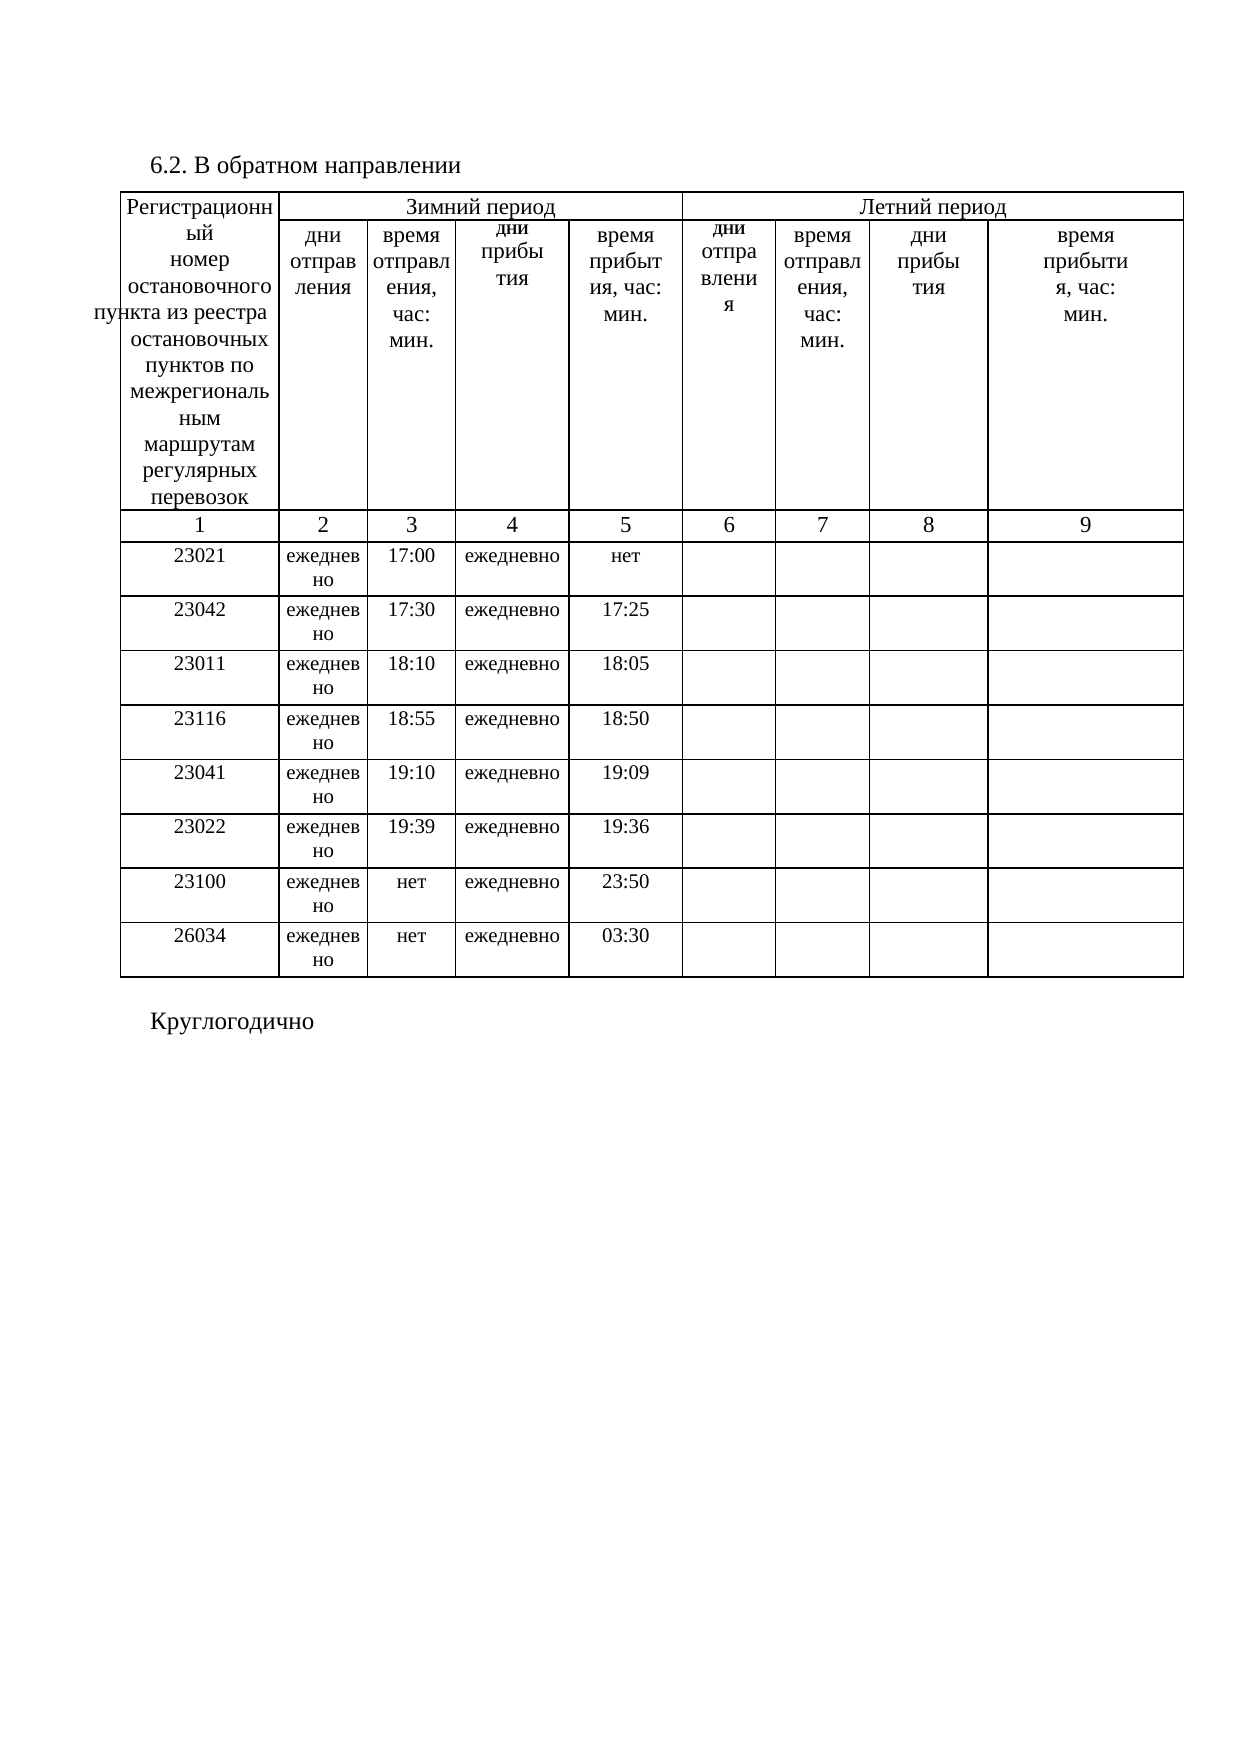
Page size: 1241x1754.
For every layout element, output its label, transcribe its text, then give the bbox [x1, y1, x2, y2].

table_cell [683, 869, 775, 922]
table_cell нет [368, 923, 455, 976]
table_cell [989, 597, 1183, 650]
table_cell ежедневно [456, 815, 568, 867]
table_cell [870, 760, 987, 813]
table_cell 3 [368, 511, 455, 541]
table_cell ежедневно [280, 543, 367, 595]
table_cell [776, 869, 869, 922]
table_cell ежедневно [456, 706, 568, 758]
table_cell 18:10 [368, 651, 455, 704]
table_cell [776, 543, 869, 595]
table_cell [776, 815, 869, 867]
table_cell 23116 [121, 706, 278, 758]
table_cell время прибыт ия, час: мин. [570, 221, 682, 509]
table_header Зимний период [280, 193, 682, 219]
table_cell [683, 597, 775, 650]
table_cell [870, 923, 987, 976]
table_cell [776, 597, 869, 650]
table_cell 17:30 [368, 597, 455, 650]
table_cell 23100 [121, 869, 278, 922]
table_cell 8 [870, 511, 987, 541]
table_cell 18:05 [570, 651, 682, 704]
table_cell 17:25 [570, 597, 682, 650]
table_cell ежедневно [280, 869, 367, 922]
table_cell 03:30 [570, 923, 682, 976]
table_cell [989, 760, 1183, 813]
table_cell ежедневно [456, 651, 568, 704]
table_cell 23042 [121, 597, 278, 650]
table_cell время отправл ения, час: мин. [368, 221, 455, 509]
table_cell ДНИ прибы тия [456, 221, 568, 509]
table_cell 26034 [121, 923, 278, 976]
table_cell нет [570, 543, 682, 595]
table_cell [683, 543, 775, 595]
table_cell [683, 815, 775, 867]
text 6.2. В обратном направлении [150, 150, 1090, 179]
table_cell [870, 706, 987, 758]
table_cell [989, 923, 1183, 976]
table_cell ежедневно [280, 651, 367, 704]
table_cell ежедневно [280, 760, 367, 813]
table_cell 19:39 [368, 815, 455, 867]
table_cell 23022 [121, 815, 278, 867]
table_cell 19:10 [368, 760, 455, 813]
table_cell 18:50 [570, 706, 682, 758]
table_cell [870, 815, 987, 867]
table_cell ежедневно [456, 760, 568, 813]
table_cell 4 [456, 511, 568, 541]
table_cell 2 [280, 511, 367, 541]
table_cell 19:09 [570, 760, 682, 813]
table_cell ДНИ отпра влени я [683, 221, 775, 509]
table_cell ежедневно [456, 923, 568, 976]
table_cell [683, 706, 775, 758]
table_cell ежедневно [456, 869, 568, 922]
table_cell [776, 651, 869, 704]
table_cell 23:50 [570, 869, 682, 922]
table_cell 5 [570, 511, 682, 541]
table_cell 6 [683, 511, 775, 541]
table_cell 23021 [121, 543, 278, 595]
table_header Летний период [683, 193, 1183, 219]
table_cell [870, 651, 987, 704]
table_cell [989, 651, 1183, 704]
table_cell [989, 815, 1183, 867]
table_cell 7 [776, 511, 869, 541]
table_cell 9 [989, 511, 1183, 541]
table_cell [870, 597, 987, 650]
table_cell [776, 923, 869, 976]
table_cell [776, 760, 869, 813]
table_cell 1 [121, 511, 278, 541]
table_cell время прибыти я, час: мин. [989, 221, 1183, 509]
table_cell ежедневно [456, 597, 568, 650]
table_cell [989, 869, 1183, 922]
table_header Регистрационный номер остановочного пункта из реестра остановочных пунктов по межрегиональным маршрутам регулярных перевозок [121, 193, 278, 509]
table_cell [989, 706, 1183, 758]
table_cell ежедневно [280, 706, 367, 758]
text Круглогодично [150, 1006, 1090, 1035]
table_cell ежедневно [456, 543, 568, 595]
table_cell время отправл ения, час: мин. [776, 221, 869, 509]
table_cell [683, 651, 775, 704]
table_cell [870, 543, 987, 595]
table_cell 19:36 [570, 815, 682, 867]
table_cell нет [368, 869, 455, 922]
table_cell 23041 [121, 760, 278, 813]
table_cell 23011 [121, 651, 278, 704]
table_cell дни прибы тия [870, 221, 987, 509]
table_cell [776, 706, 869, 758]
table_cell [683, 923, 775, 976]
table_cell 18:55 [368, 706, 455, 758]
table_cell ежедневно [280, 597, 367, 650]
table_cell 17:00 [368, 543, 455, 595]
table_cell ежедневно [280, 923, 367, 976]
table_cell ежедневно [280, 815, 367, 867]
table_cell [870, 869, 987, 922]
table_cell [989, 543, 1183, 595]
table_cell дни отправ ления [280, 221, 367, 509]
table_cell [683, 760, 775, 813]
